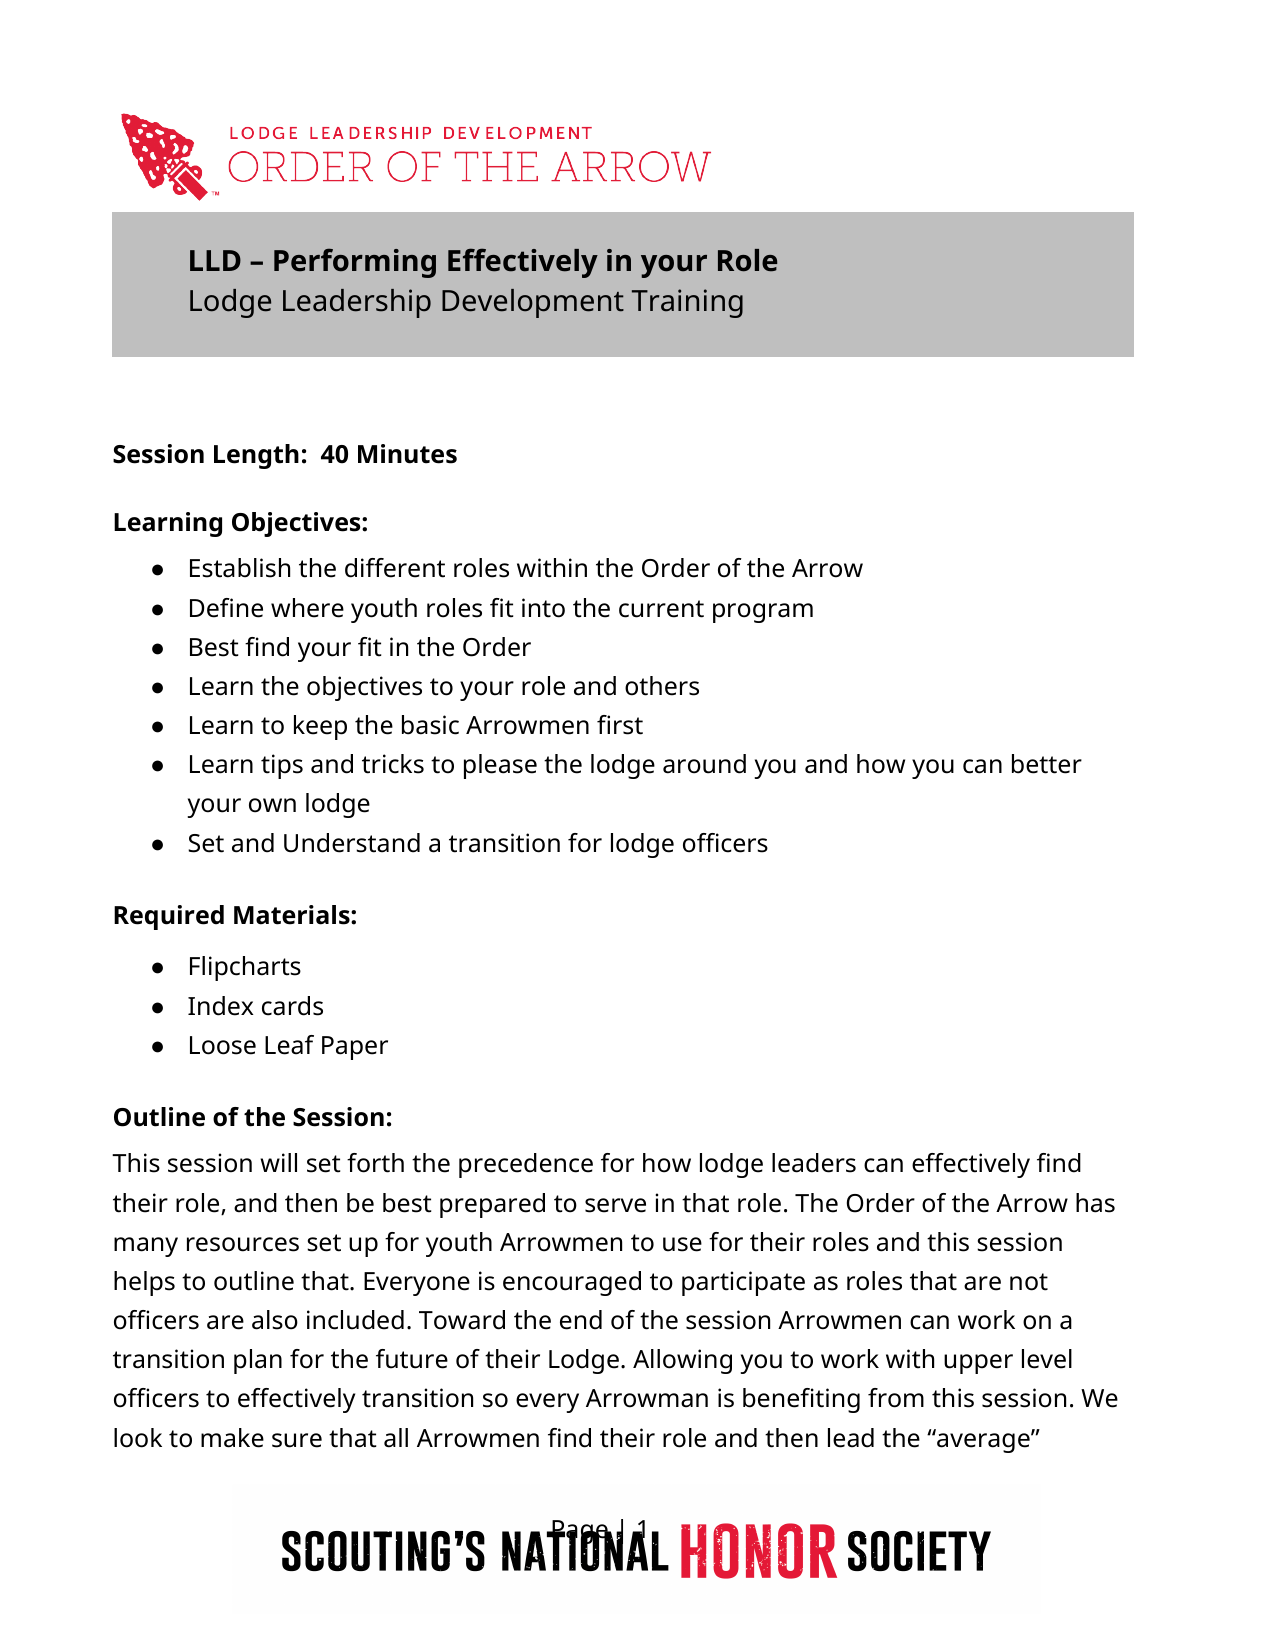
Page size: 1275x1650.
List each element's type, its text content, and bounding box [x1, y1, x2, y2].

text Session Length: 40 Minutes [112, 436, 1134, 470]
list Flipcharts [150, 949, 1134, 983]
text Learning Objectives: [112, 504, 1134, 538]
text LLD – Performing Effectively in your Role [112, 241, 1134, 280]
list Learn to keep the basic Arrowmen first [150, 708, 1134, 742]
list Learn the objectives to your role and others [150, 668, 1134, 703]
list Set and Understand a transition for lodge officers [150, 825, 1134, 859]
list Best find your fit in the Order [150, 629, 1134, 663]
picture [232, 1484, 1041, 1614]
list Index cards [150, 988, 1134, 1022]
text Lodge Leadership Development Training [112, 280, 1134, 320]
text Required Materials: [112, 897, 1134, 931]
picture [112, 108, 715, 208]
text Outline of the Session: [112, 1099, 1134, 1134]
list Establish the different roles within the Order of the Arrow [150, 551, 1134, 585]
list Loose Leaf Paper [150, 1027, 1134, 1061]
list Define where youth roles fit into the current program [150, 590, 1134, 624]
list Learn tips and tricks to please the lodge around you and how you can better your own lodge [150, 747, 1134, 820]
